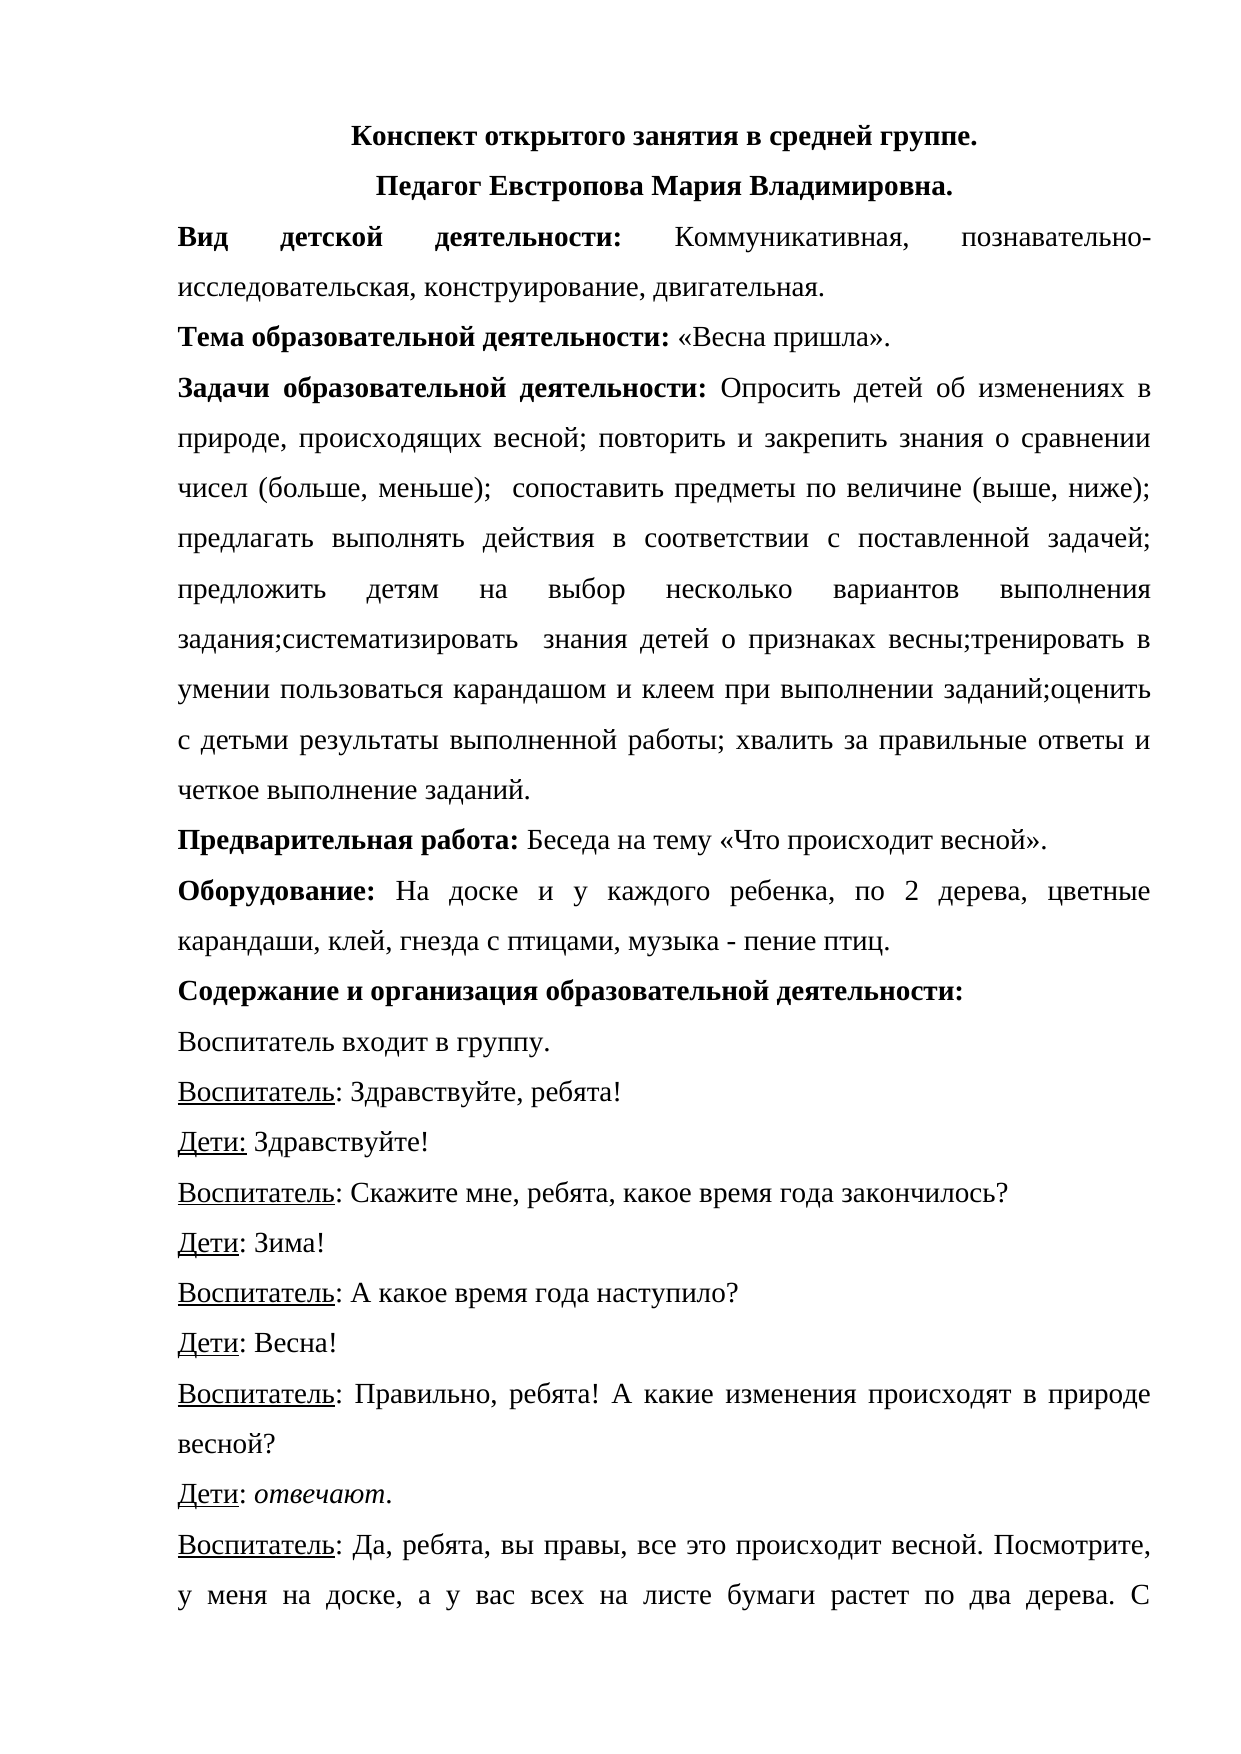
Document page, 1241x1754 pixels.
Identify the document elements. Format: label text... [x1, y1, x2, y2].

text Дети: Здравствуйте! [177, 1124, 1152, 1158]
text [177, 1527, 1152, 1611]
text Предварительная работа: Беседа на тему «Что происходит весной». [177, 822, 1152, 856]
text Конспект открытого занятия в средней группе. [177, 118, 1152, 152]
text Воспитатель входит в группу. [177, 1024, 1152, 1057]
text Воспитатель: Здравствуйте, ребята! [177, 1074, 1152, 1108]
text Воспитатель: Правильно, ребята! А какие изменения происходят в природе весной? [177, 1376, 1152, 1460]
text Задачи образовательной деятельности: Опросить детей об изменениях в природе, происходящих весной; повторить и закрепить знания о сравнении чисел (больше, меньше); сопоставить предметы по величине (выше, ниже); предлагать выполнять действия в соответствии с поставленной задачей; предложить детям на выбор несколько вариантов выполнения задания;систематизировать знания детей о признаках весны;тренировать в умении пользоваться карандашом и клеем при выполнении заданий;оценить с детьми результаты выполненной работы; хвалить за правильные ответы и четкое выполнение заданий. [177, 370, 1152, 806]
text Дети: Весна! [177, 1326, 1152, 1359]
text Вид детской деятельности: Коммуникативная, познавательно-исследовательская, конструирование, двигательная. [177, 219, 1152, 303]
text Педагог Евстропова Мария Владимировна. [177, 168, 1152, 202]
text Дети: отвечают. [177, 1477, 1152, 1510]
text Тема образовательной деятельности: «Весна пришла». [177, 319, 1152, 353]
text Содержание и организация образовательной деятельности: [177, 973, 1152, 1007]
text Воспитатель: А какое время года наступило? [177, 1275, 1152, 1309]
text Оборудование: На доске и у каждого ребенка, по 2 дерева, цветные карандаши, клей, гнезда с птицами, музыка - пение птиц. [177, 873, 1152, 957]
text Дети: Зима! [177, 1225, 1152, 1258]
text Воспитатель: Скажите мне, ребята, какое время года закончилось? [177, 1175, 1152, 1208]
